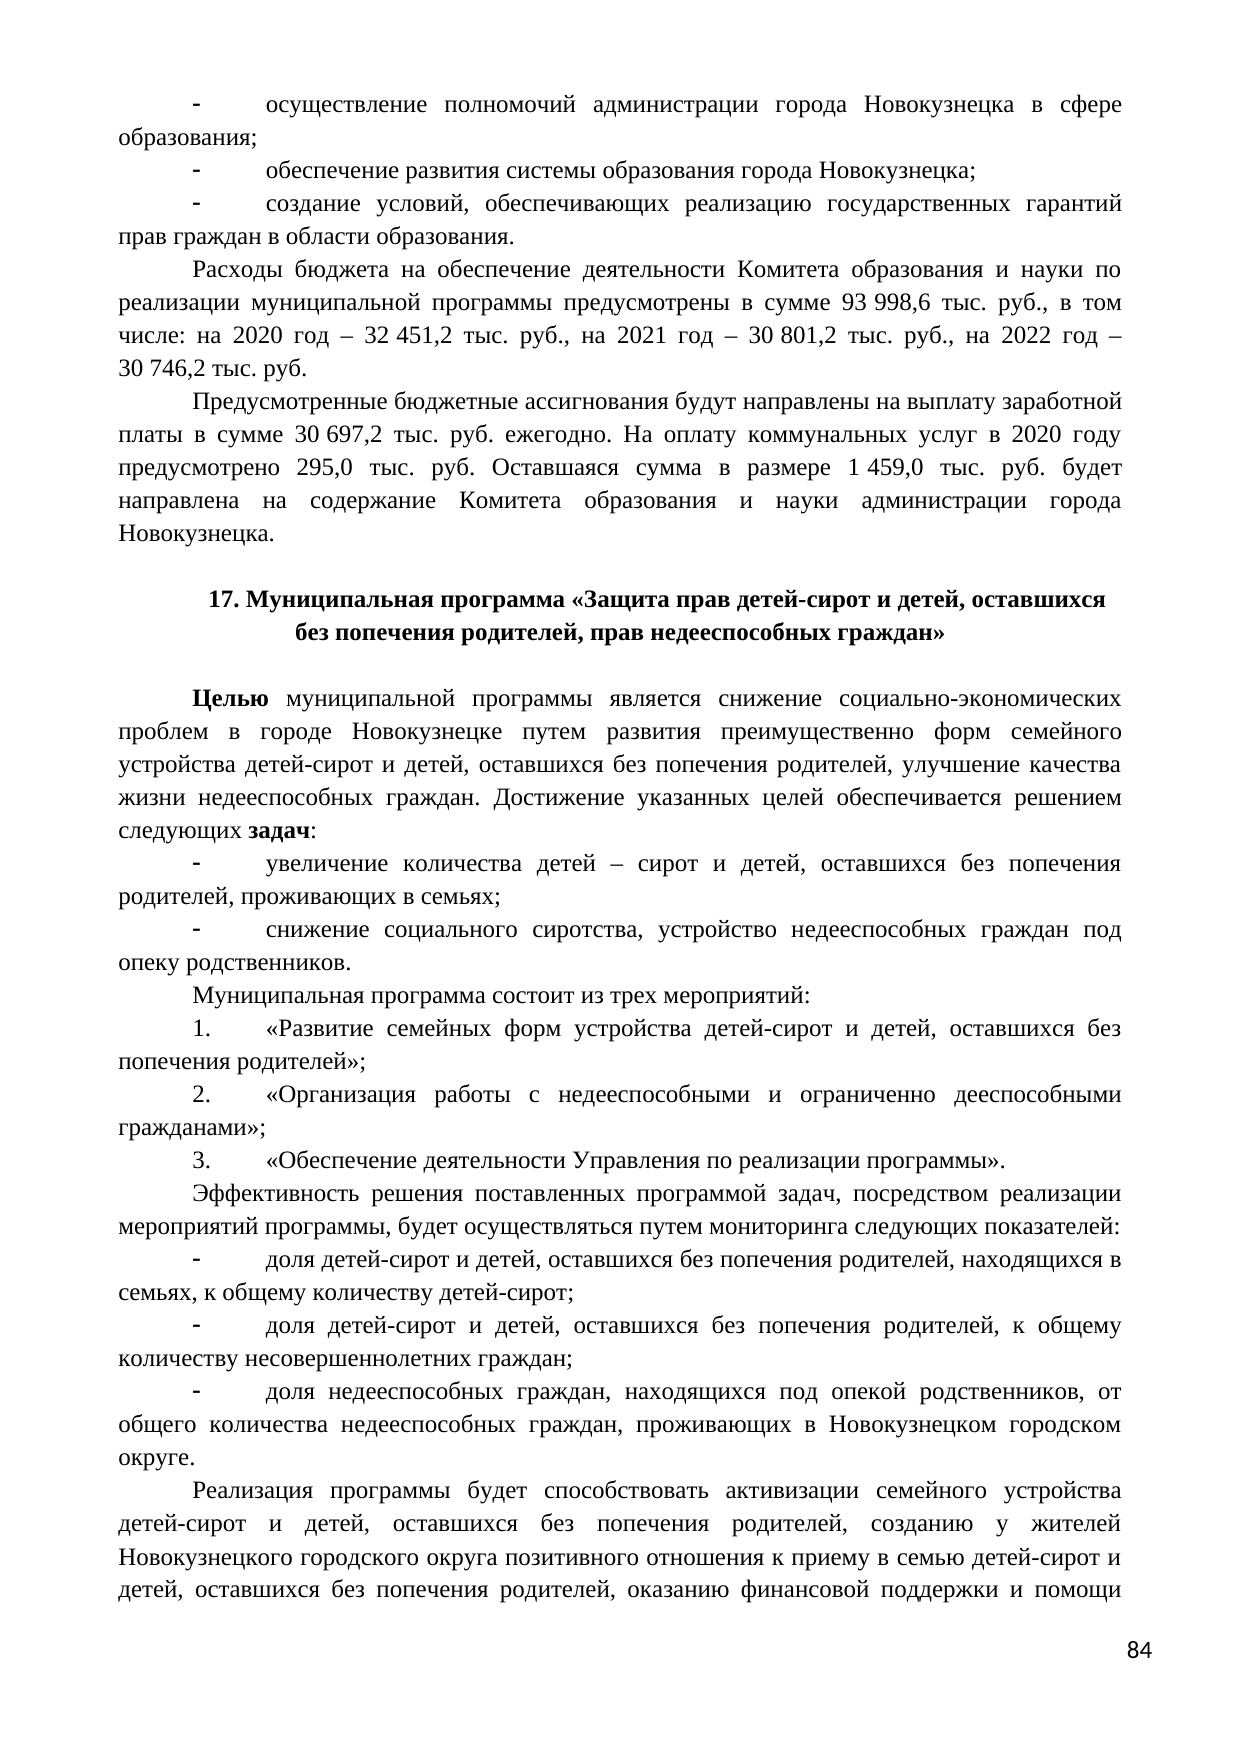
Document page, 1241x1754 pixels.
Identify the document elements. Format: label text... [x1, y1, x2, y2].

list «Развитие семейных форм устройства детей-сирот и детей, оставшихся без попечения родителей»; [118, 1013, 1122, 1075]
text 17. Муниципальная программа «Защита прав детей-сирот и детей, оставшихся без попечения родителей, прав недееспособных граждан» [118, 584, 1122, 646]
text Целью муниципальной программы является снижение социально-экономических проблем в городе Новокузнецке путем развития преимущественно форм семейного устройства детей-сирот и детей, оставшихся без попечения родителей, улучшение качества жизни недееспособных граждан. Достижение указанных целей обеспечивается решением следующих задач: [118, 683, 1122, 844]
list доля детей-сирот и детей, оставшихся без попечения родителей, к общему количеству несовершеннолетних граждан; [118, 1310, 1122, 1372]
list обеспечение развития системы образования города Новокузнецка; [118, 155, 1122, 183]
text Предусмотренные бюджетные ассигнования будут направлены на выплату заработной платы в сумме 30 697,2 тыс. руб. ежегодно. На оплату коммунальных услуг в 2020 году предусмотрено 295,0 тыс. руб. Оставшаяся сумма в размере 1 459,0 тыс. руб. будет направлена на содержание Комитета образования и науки администрации города Новокузнецка. [118, 386, 1122, 547]
list «Организация работы с недееспособными и ограниченно дееспособными гражданами»; [118, 1079, 1122, 1141]
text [118, 1476, 1122, 1603]
list осуществление полномочий администрации города Новокузнецка в сфере образования; [118, 89, 1122, 150]
list доля детей-сирот и детей, оставшихся без попечения родителей, находящихся в семьях, к общему количеству детей-сирот; [118, 1244, 1122, 1306]
text Муниципальная программа состоит из трех мероприятий: [118, 980, 1122, 1009]
list увеличение количества детей – сирот и детей, оставшихся без попечения родителей, проживающих в семьях; [118, 848, 1122, 910]
text Расходы бюджета на обеспечение деятельности Комитета образования и науки по реализации муниципальной программы предусмотрены в сумме 93 998,6 тыс. руб., в том числе: на 2020 год – 32 451,2 тыс. руб., на 2021 год – 30 801,2 тыс. руб., на 2022 год – 30 746,2 тыс. руб. [118, 254, 1122, 382]
list доля недееспособных граждан, находящихся под опекой родственников, от общего количества недееспособных граждан, проживающих в Новокузнецком городском округе. [118, 1376, 1122, 1471]
list снижение социального сиротства, устройство недееспособных граждан под опеку родственников. [118, 914, 1122, 976]
text Эффективность решения поставленных программой задач, посредством реализации мероприятий программы, будет осуществляться путем мониторинга следующих показателей: [118, 1178, 1122, 1240]
list «Обеспечение деятельности Управления по реализации программы». [118, 1145, 1122, 1174]
list создание условий, обеспечивающих реализацию государственных гарантий прав граждан в области образования. [118, 188, 1122, 249]
